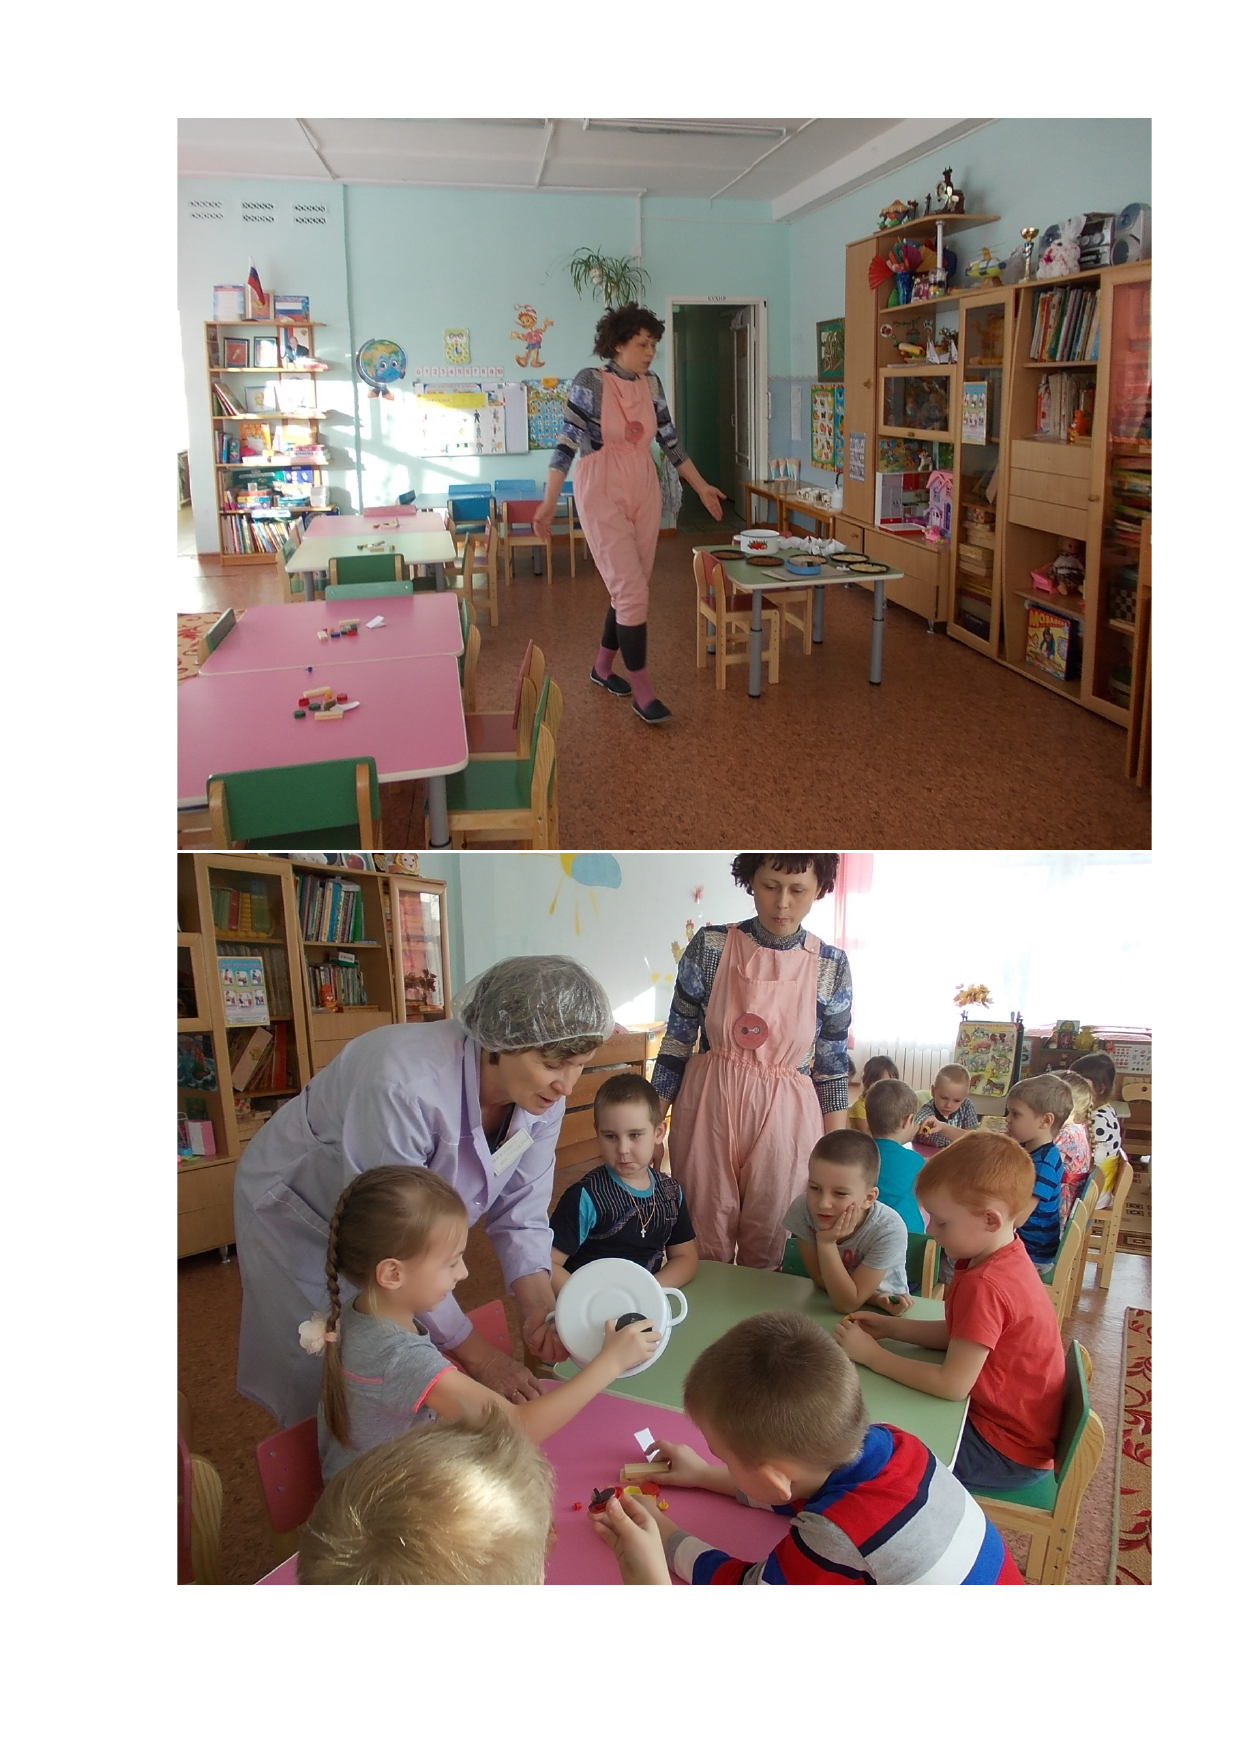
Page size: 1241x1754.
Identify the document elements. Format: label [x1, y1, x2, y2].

picture [177, 853, 1152, 1585]
picture [177, 118, 1152, 850]
